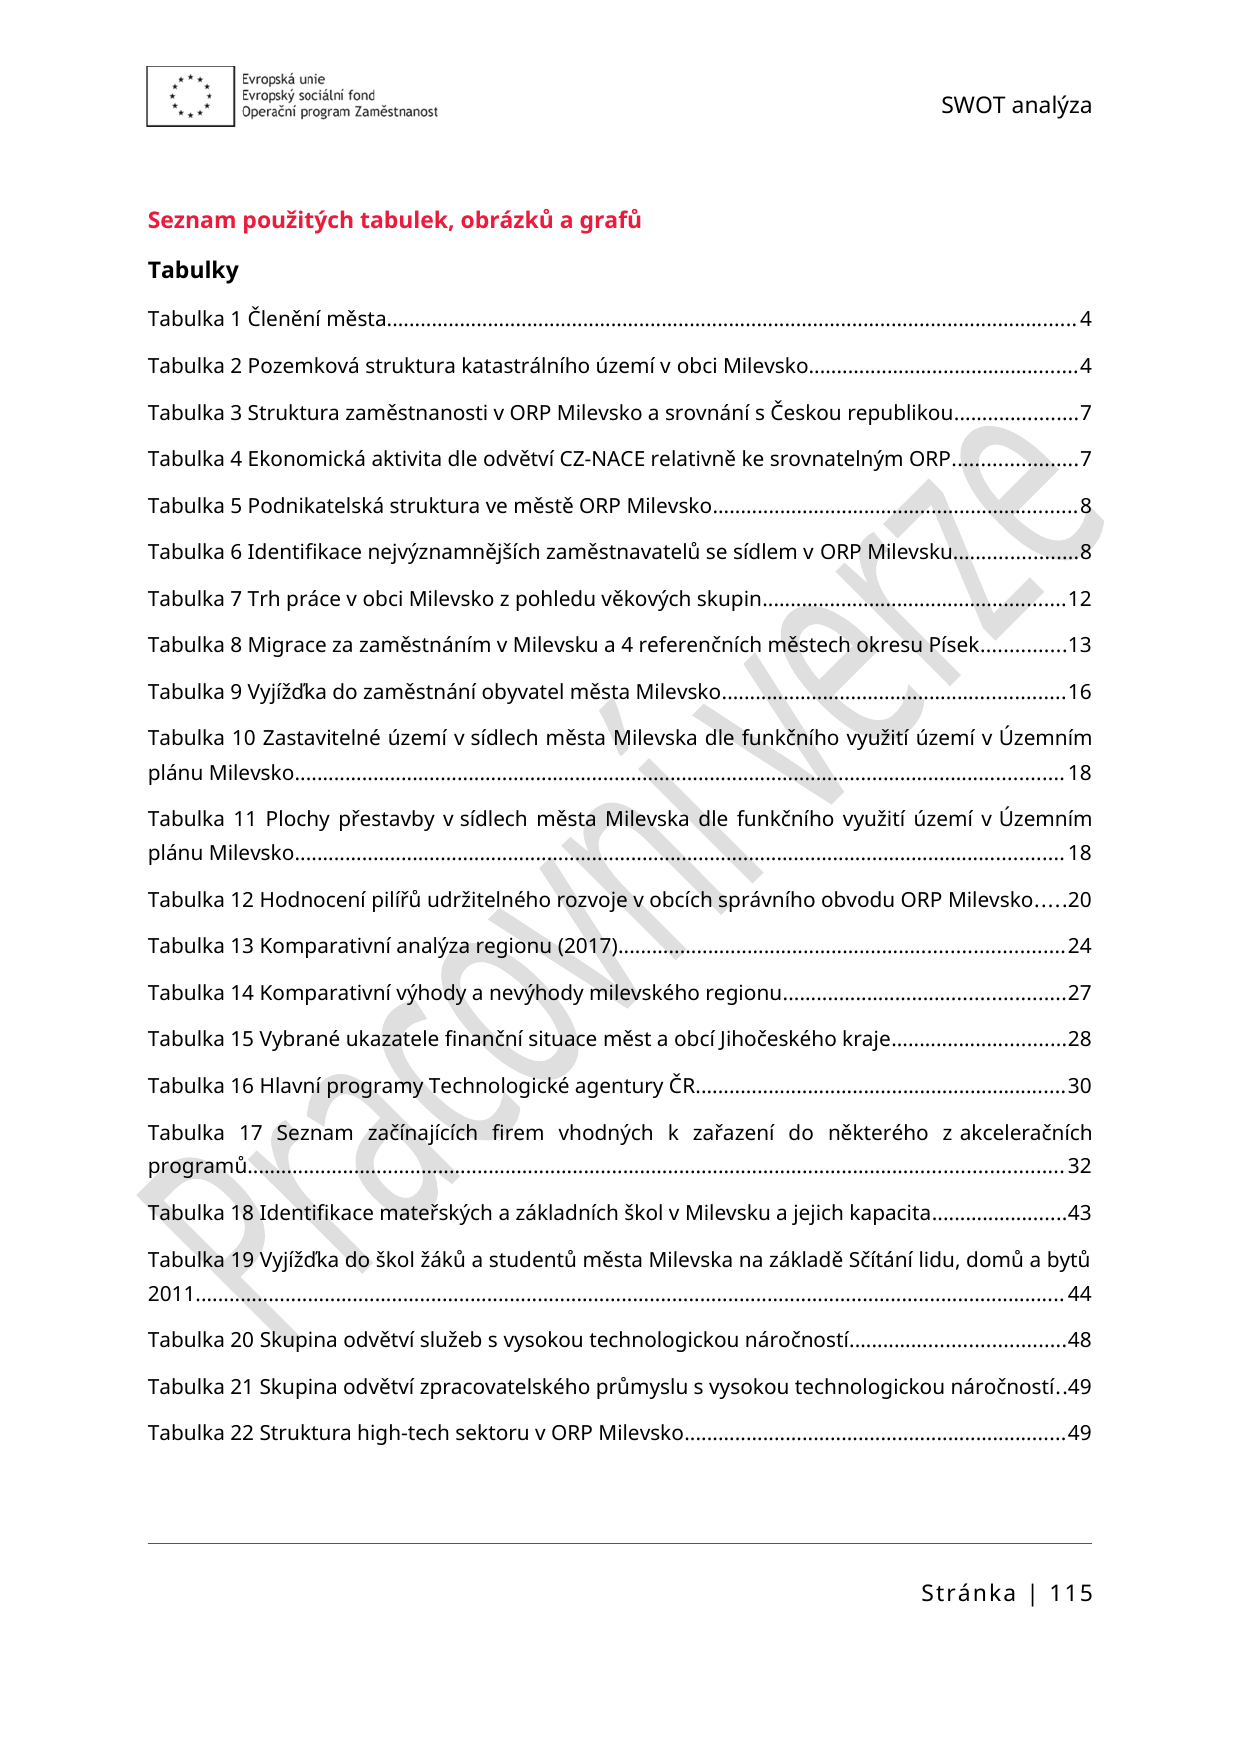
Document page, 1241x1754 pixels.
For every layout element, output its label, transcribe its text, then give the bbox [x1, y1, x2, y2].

text Tabulka 1 Členění města 4 [148, 304, 1092, 333]
text Tabulka 8 Migrace za zaměstnáním v Milevsku a 4 referenčních městech okresu Písek 13 [148, 630, 1092, 659]
text Tabulka 12 Hodnocení pilířů udržitelného rozvoje v obcích správního obvodu ORP Milevsko 20 [148, 885, 1092, 913]
text Tabulka 14 Komparativní výhody a nevýhody milevského regionu 27 [148, 978, 1092, 1006]
text Tabulka 18 Identifikace mateřských a základních škol v Milevsku a jejich kapacita 43 [148, 1198, 1092, 1227]
text Tabulka 2 Pozemková struktura katastrálního území v obci Milevsko 4 [148, 351, 1092, 379]
text Tabulka 13 Komparativní analýza regionu (2017) 24 [148, 931, 1092, 960]
text Tabulka 6 Identifikace nejvýznamnějších zaměstnavatelů se sídlem v ORP Milevsku 8 [148, 537, 1092, 566]
text Tabulka 5 Podnikatelská struktura ve městě ORP Milevsko 8 [148, 491, 1092, 519]
text Tabulka 9 Vyjížďka do zaměstnání obyvatel města Milevsko 16 [148, 677, 1092, 705]
text Tabulka 21 Skupina odvětví zpracovatelského průmyslu s vysokou technologickou náročností 49 [148, 1372, 1092, 1400]
text Tabulka 20 Skupina odvětví služeb s vysokou technologickou náročností 48 [148, 1325, 1092, 1354]
text Tabulka 22 Struktura high-tech sektoru v ORP Milevsko 49 [148, 1418, 1092, 1447]
text Tabulka 15 Vybrané ukazatele finanční situace měst a obcí Jihočeského kraje 28 [148, 1024, 1092, 1053]
text Tabulka 4 Ekonomická aktivita dle odvětví CZ-NACE relativně ke srovnatelným ORP 7 [148, 444, 1092, 473]
text Tabulka 19 Vyjížďka do škol žáků a studentů města Milevska na základě Sčítání lidu, domů a bytů 2011 44 [148, 1245, 1092, 1307]
text Tabulka 17 Seznam začínajících firem vhodných k zařazení do některého z akceleračních programů 32 [148, 1118, 1092, 1180]
text Tabulka 11 Plochy přestavby v sídlech města Milevska dle funkčního využití území v Územním plánu Milevsko 18 [148, 804, 1092, 867]
text Tabulka 10 Zastavitelné území v sídlech města Milevska dle funkčního využití území v Územním plánu Milevsko 18 [148, 723, 1092, 786]
text Tabulka 3 Struktura zaměstnanosti v ORP Milevsko a srovnání s Českou republikou 7 [148, 398, 1092, 426]
text Seznam použitých tabulek, obrázků a grafů [148, 204, 1092, 236]
text Tabulka 7 Trh práce v obci Milevsko z pohledu věkových skupin 12 [148, 584, 1092, 612]
picture [146, 66, 438, 127]
text Tabulky [148, 254, 1092, 286]
text Tabulka 16 Hlavní programy Technologické agentury ČR 30 [148, 1071, 1092, 1099]
